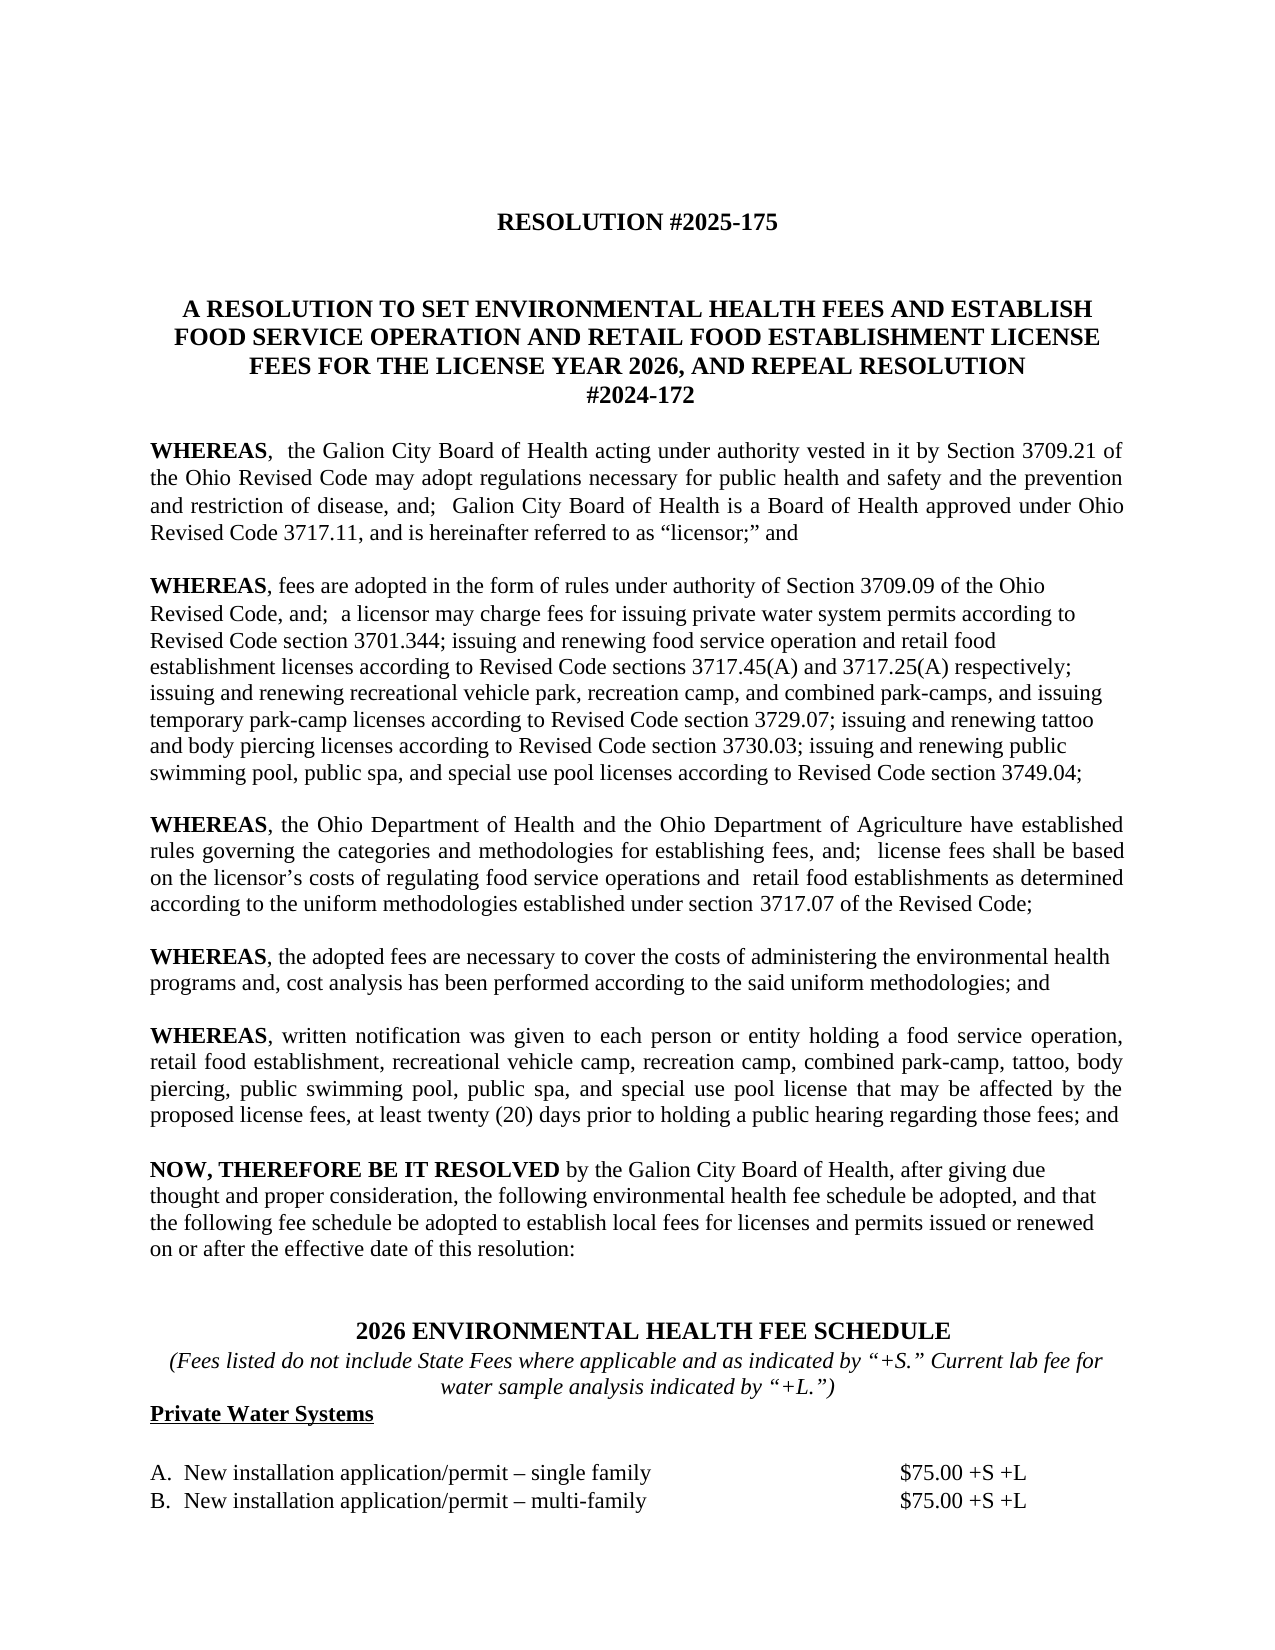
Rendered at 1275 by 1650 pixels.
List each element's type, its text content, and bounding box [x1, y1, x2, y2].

list New installation application/permit – multi-family $75.00 +S +L [150, 1487, 1121, 1513]
text WHEREAS, the adopted fees are necessary to cover the costs of administering the environmental health programs and, cost analysis has been performed according to the said uniform methodologies; and [149, 943, 1121, 996]
text WHEREAS, the Ohio Department of Health and the Ohio Department of Agriculture have established rules governing the categories and methodologies for establishing fees, and; license fees shall be based on the licensor’s costs of regulating food service operations and retail food establishments as determined according to the uniform methodologies established under section 3717.07 of the Revised Code; [150, 811, 1125, 917]
text NOW, THEREFORE BE IT RESOLVED by the Galion City Board of Health, after giving due thought and proper consideration, the following environmental health fee schedule be adopted, and that the following fee schedule be adopted to establish local fees for licenses and permits issued or renewed on or after the effective date of this resolution: [149, 1156, 1121, 1262]
list New installation application/permit – single family $75.00 +S +L [150, 1459, 1121, 1486]
text WHEREAS, written notification was given to each person or entity holding a food service operation, retail food establishment, recreational vehicle camp, recreation camp, combined park-camp, tattoo, body piercing, public swimming pool, public spa, and special use pool license that may be affected by the proposed license fees, at least twenty (20) days prior to holding a public hearing regarding those fees; and [150, 1022, 1125, 1127]
text 2026 ENVIRONMENTAL HEALTH FEE SCHEDULE [187, 1316, 1119, 1345]
text WHEREAS, fees are adopted in the form of rules under authority of Section 3709.09 of the Ohio Revised Code, and; a licensor may charge fees for issuing private water system permits according to Revised Code section 3701.344; issuing and renewing food service operation and retail food establishment licenses according to Revised Code sections 3717.45(A) and 3717.25(A) respectively; issuing and renewing recreational vehicle park, recreation camp, and combined park-camps, and issuing temporary park-camp licenses according to Revised Code section 3729.07; issuing and renewing tattoo and body piercing licenses according to Revised Code section 3730.03; issuing and renewing public swimming pool, public spa, and special use pool licenses according to Revised Code section 3749.04; [149, 572, 1121, 785]
text RESOLUTION #2025-175 [150, 207, 1125, 236]
text Private Water Systems [150, 1400, 1125, 1426]
text A RESOLUTION TO SET ENVIRONMENTAL HEALTH FEES AND ESTABLISH FOOD SERVICE OPERATION AND RETAIL FOOD ESTABLISHMENT LICENSE FEES FOR THE LICENSE YEAR 2026, AND REPEAL RESOLUTION [150, 294, 1125, 380]
text #2024-172 [150, 380, 1125, 409]
text (Fees listed do not include State Fees where applicable and as indicated by “+S.” Current lab fee for water sample analysis indicated by “+L.”) [150, 1347, 1125, 1400]
text WHEREAS, the Galion City Board of Health acting under authority vested in it by Section 3709.21 of the Ohio Revised Code may adopt regulations necessary for public health and safety and the prevention and restriction of disease, and; Galion City Board of Health is a Board of Health approved under Ohio Revised Code 3717.11, and is hereinafter referred to as “licensor;” and [150, 437, 1125, 545]
